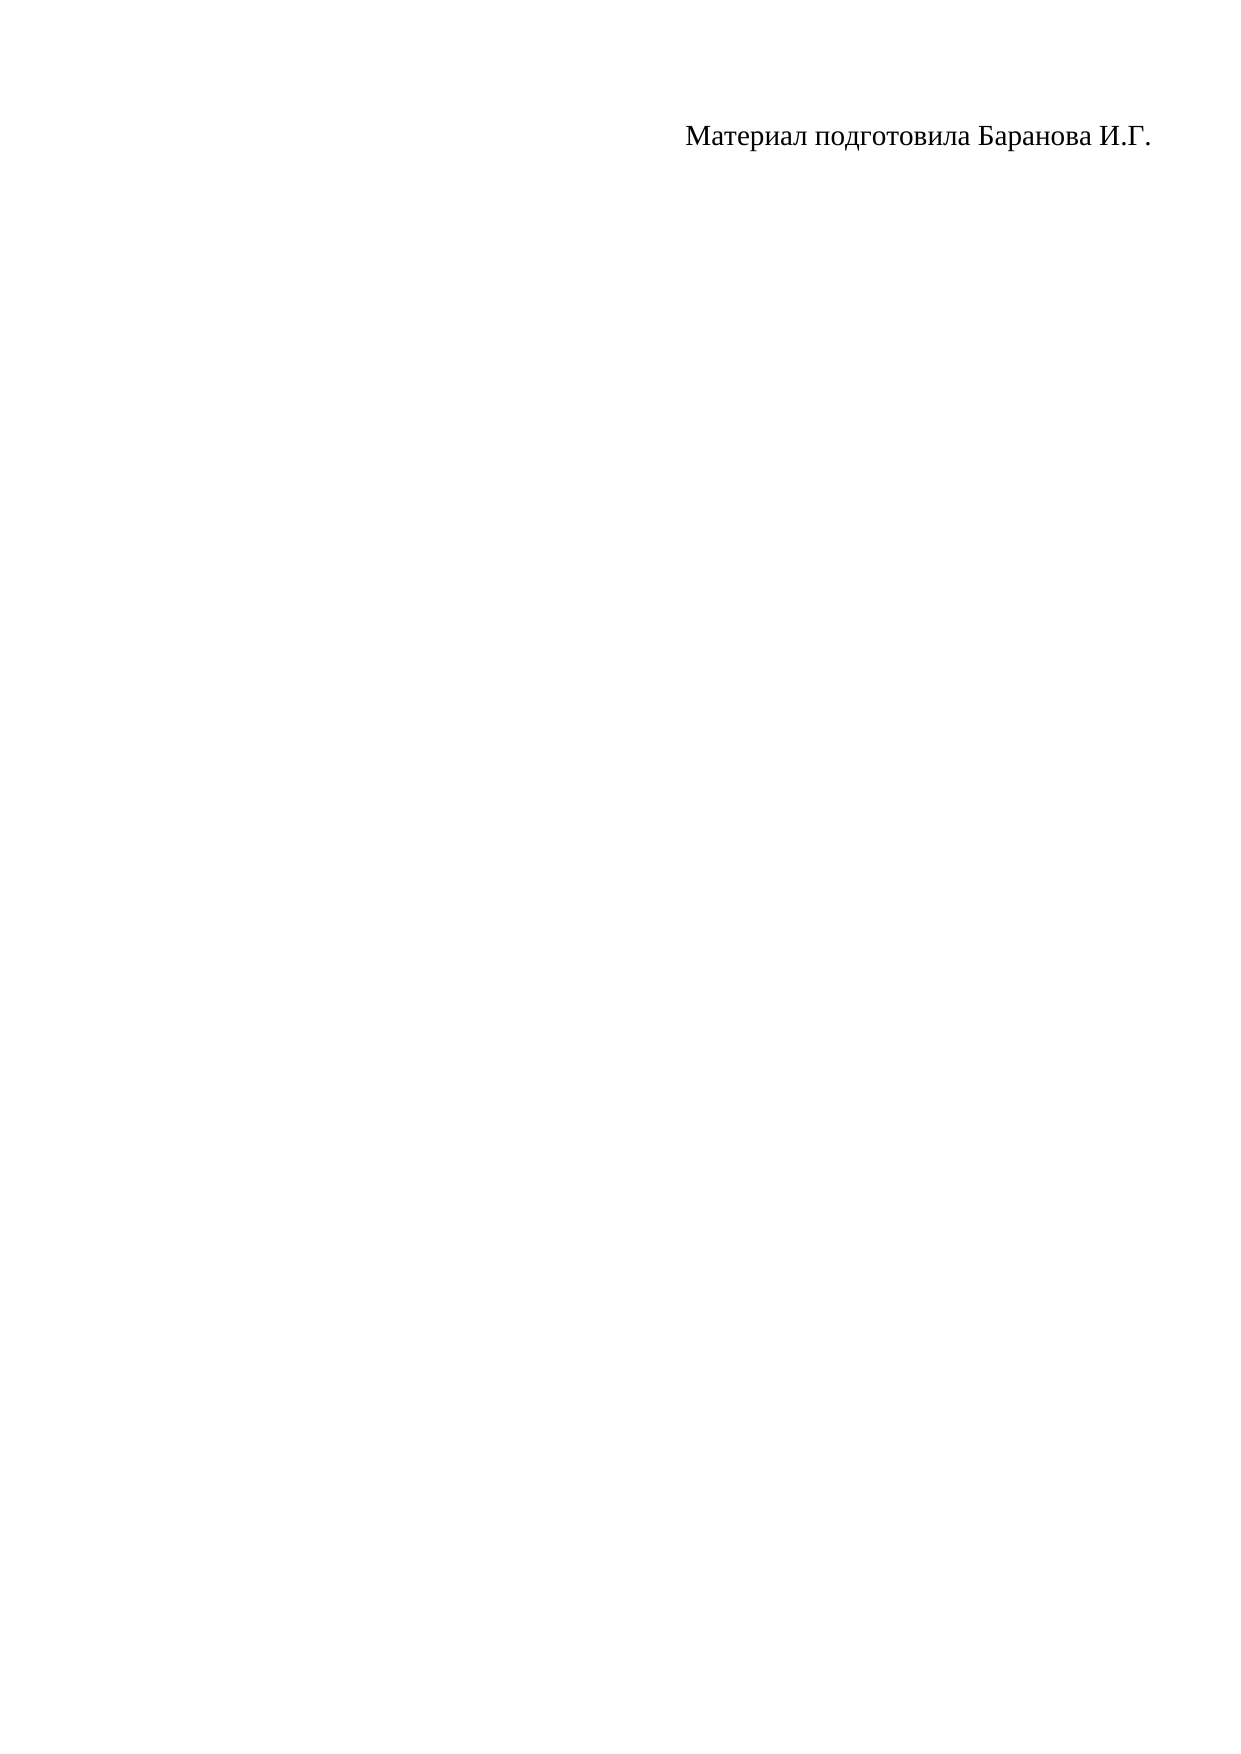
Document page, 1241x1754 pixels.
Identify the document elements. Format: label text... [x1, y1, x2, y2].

text Материал подготовила Баранова И.Г. [177, 118, 1152, 152]
